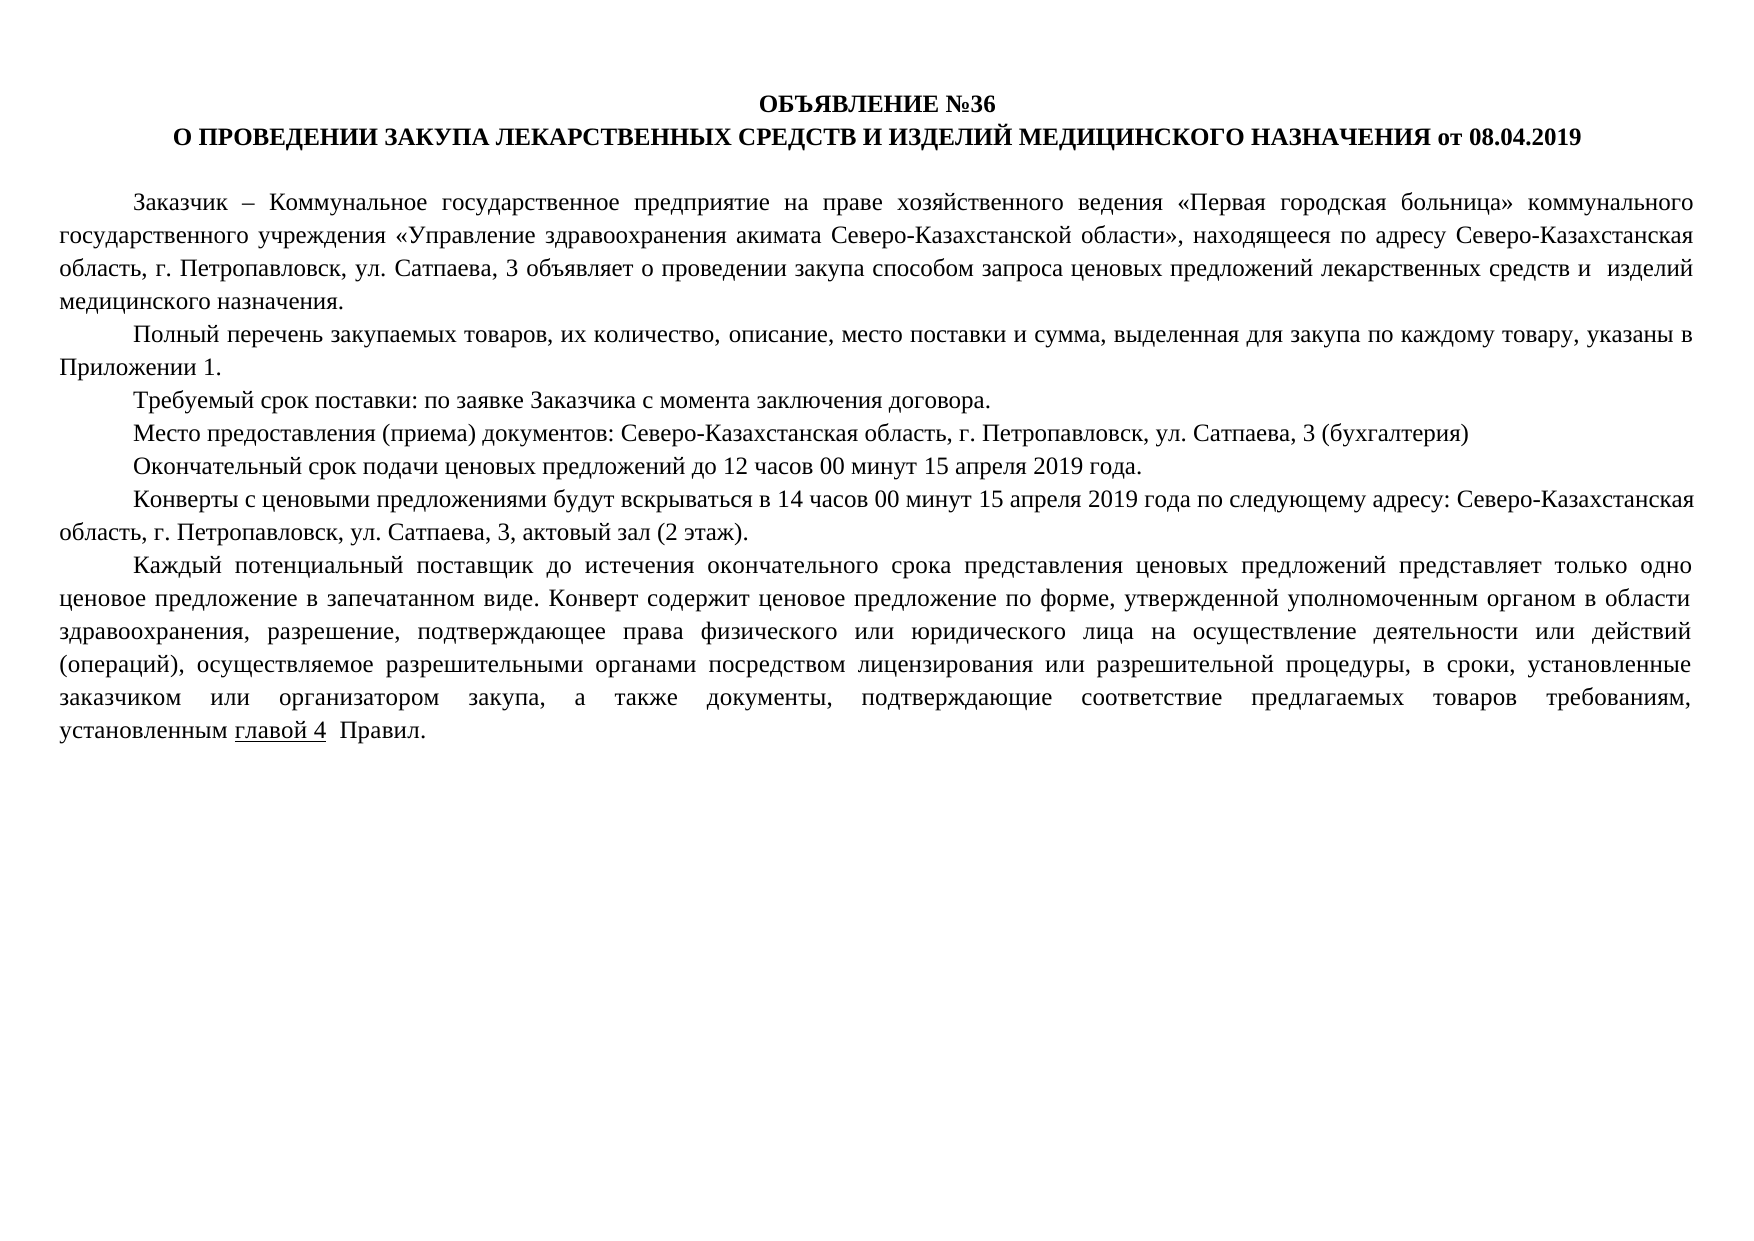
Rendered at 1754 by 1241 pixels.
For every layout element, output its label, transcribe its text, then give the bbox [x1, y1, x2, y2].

text Конверты с ценовыми предложениями будут вскрываться в 14 часов 00 минут 15 апреля 2019 года по следующему адресу: Северо-Казахстанская область, г. Петропавловск, ул. Сатпаева, 3, актовый зал (2 этаж). [59, 484, 1695, 546]
text ОБЪЯВЛЕНИЕ №36 [59, 89, 1695, 117]
text Каждый потенциальный поставщик до истечения окончательного срока представления ценовых предложений представляет только одно ценовое предложение в запечатанном виде. Конверт содержит ценовое предложение по форме, утвержденной уполномоченным органом в области здравоохранения, разрешение, подтверждающее права физического или юридического лица на осуществление деятельности или действий (операций), осуществляемое разрешительными органами посредством лицензирования или разрешительной процедуры, в сроки, установленные заказчиком или организатором закупа, а также документы, подтверждающие соответствие предлагаемых товаров требованиям, установленным главой 4 Правил. [59, 711, 1695, 744]
text Окончательный срок подачи ценовых предложений до 12 часов 00 минут 15 апреля 2019 года. [59, 451, 1695, 480]
text О ПРОВЕДЕНИИ ЗАКУПА ЛЕКАРСТВЕННЫХ СРЕДСТВ И ИЗДЕЛИЙ МЕДИЦИНСКОГО НАЗНАЧЕНИЯ от 08.04.2019 [59, 122, 1695, 150]
text Каждый потенциальный поставщик до истечения окончательного срока представления ценовых предложений представляет только одно ценовое предложение в запечатанном виде. Конверт содержит ценовое предложение по форме, утвержденной уполномоченным органом в области здравоохранения, разрешение, подтверждающее права физического или юридического лица на осуществление деятельности или действий (операций), осуществляемое разрешительными органами посредством лицензирования или разрешительной процедуры, в сроки, установленные заказчиком или организатором закупа, а также документы, подтверждающие соответствие предлагаемых товаров требованиям, установленным главой 4 Правил. [59, 550, 1695, 584]
text Место предоставления (приема) документов: Северо-Казахстанская область, г. Петропавловск, ул. Сатпаева, 3 (бухгалтерия) [59, 418, 1695, 447]
text Заказчик – Коммунальное государственное предприятие на праве хозяйственного ведения «Первая городская больница» коммунального государственного учреждения «Управление здравоохранения акимата Северо-Казахстанской области», находящееся по адресу Северо-Казахстанская область, г. Петропавловск, ул. Сатпаева, 3 объявляет о проведении закупа способом запроса ценовых предложений лекарственных средств и изделий медицинского назначения. [59, 187, 1695, 315]
text Требуемый срок поставки: по заявке Заказчика с момента заключения договора. [59, 385, 1695, 414]
text Полный перечень закупаемых товаров, их количество, описание, место поставки и сумма, выделенная для закупа по каждому товару, указаны в Приложении 1. [59, 319, 1695, 381]
